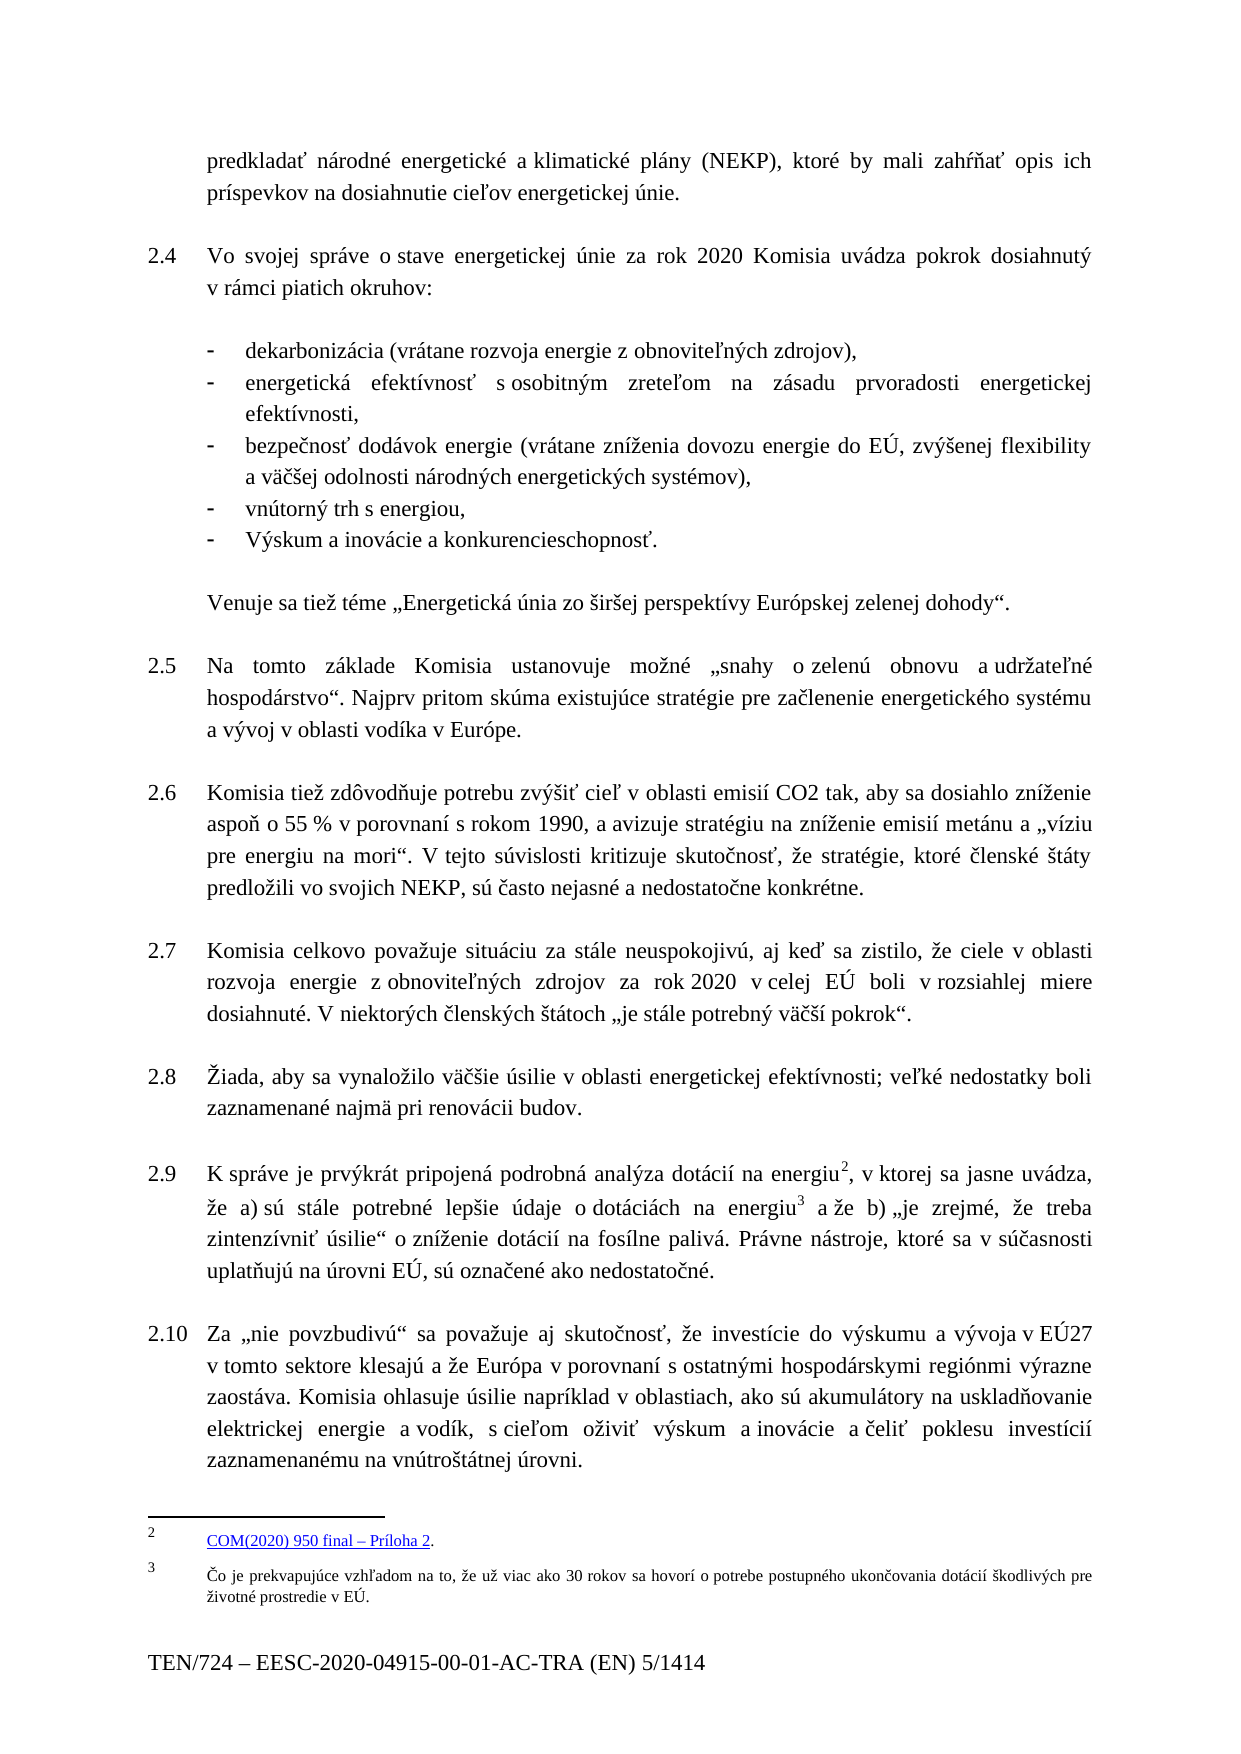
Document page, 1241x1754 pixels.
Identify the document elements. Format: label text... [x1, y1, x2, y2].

list dekarbonizácia (vrátane rozvoja energie z obnoviteľných zdrojov), [207, 337, 1093, 363]
subtitle Vo svojej správe o stave energetickej únie za rok 2020 Komisia uvádza pokrok dosiahnutý v rámci piatich okruhov: [148, 242, 1093, 300]
list Výskum a inovácie a konkurencieschopnosť. [207, 526, 1093, 553]
subtitle K správe je prvýkrát pripojená podrobná analýza dotácií na energiu, v ktorej sa jasne uvádza, že a) sú stále potrebné lepšie údaje o dotáciách na energiu a že b) „je zrejmé, že treba zintenzívniť úsilie“ o zníženie dotácií na fosílne palivá. Právne nástroje, ktoré sa v súčasnosti uplatňujú na úrovni EÚ, sú označené ako nedostatočné. [148, 1158, 1093, 1283]
subtitle Venuje sa tiež téme „Energetická únia zo širšej perspektívy Európskej zelenej dohody“. [207, 589, 1093, 616]
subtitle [148, 148, 1093, 206]
list vnútorný trh s energiou, [207, 495, 1093, 521]
subtitle Žiada, aby sa vynaložilo väčšie úsilie v oblasti energetickej efektívnosti; veľké nedostatky boli zaznamenané najmä pri renovácii budov. [148, 1063, 1093, 1121]
subtitle Komisia tiež zdôvodňuje potrebu zvýšiť cieľ v oblasti emisií CO2 tak, aby sa dosiahlo zníženie aspoň o 55 % v porovnaní s rokom 1990, a avizuje stratégiu na zníženie emisií metánu a „víziu pre energiu na mori“. V tejto súvislosti kritizuje skutočnosť, že stratégie, ktoré členské štáty predložili vo svojich NEKP, sú často nejasné a nedostatočne konkrétne. [148, 779, 1093, 900]
subtitle Za „nie povzbudivú“ sa považuje aj skutočnosť, že investície do výskumu a vývoja v EÚ27 v tomto sektore klesajú a že Európa v porovnaní s ostatnými hospodárskymi regiónmi výrazne zaostáva. Komisia ohlasuje úsilie napríklad v oblastiach, ako sú akumulátory na uskladňovanie elektrickej energie a vodík, s cieľom oživiť výskum a inovácie a čeliť poklesu investícií zaznamenanému na vnútroštátnej úrovni. [148, 1320, 1093, 1473]
subtitle Na tomto základe Komisia ustanovuje možné „snahy o zelenú obnovu a udržateľné hospodárstvo“. Najprv pritom skúma existujúce stratégie pre začlenenie energetického systému a vývoj v oblasti vodíka v Európe. [148, 653, 1093, 742]
list energetická efektívnosť s osobitným zreteľom na zásadu prvoradosti energetickej efektívnosti, [207, 368, 1093, 426]
list bezpečnosť dodávok energie (vrátane zníženia dovozu energie do EÚ, zvýšenej flexibility a väčšej odolnosti národných energetických systémov), [207, 432, 1093, 489]
subtitle Komisia celkovo považuje situáciu za stále neuspokojivú, aj keď sa zistilo, že ciele v oblasti rozvoja energie z obnoviteľných zdrojov za rok 2020 v celej EÚ boli v rozsiahlej miere dosiahnuté. V niektorých členských štátoch „je stále potrebný väčší pokrok“. [148, 937, 1093, 1026]
